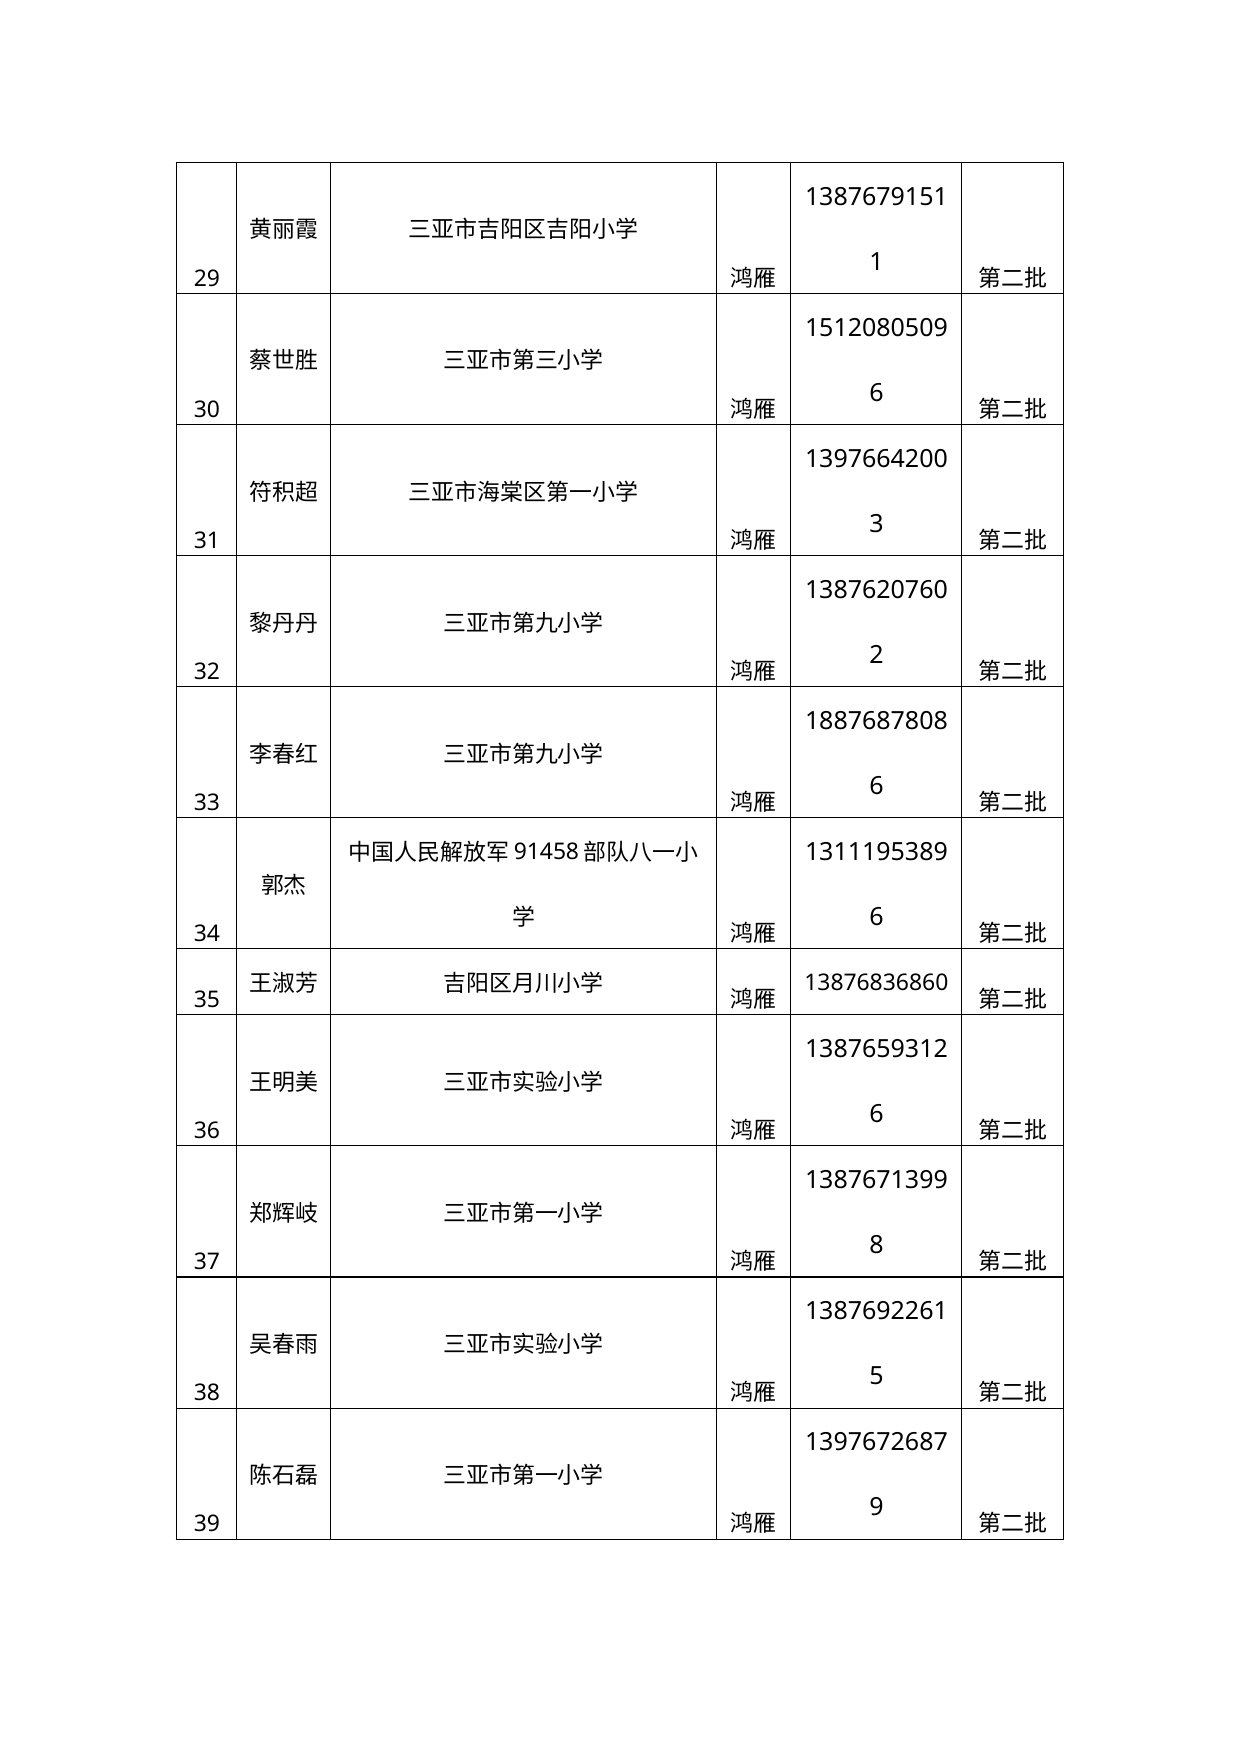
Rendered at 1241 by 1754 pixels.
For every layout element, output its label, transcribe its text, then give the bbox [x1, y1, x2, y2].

table_cell 33 [177, 687, 236, 817]
table_cell 三亚市实验小学 [331, 1015, 716, 1145]
table_cell 鸿雁 [717, 949, 790, 1014]
table_cell 黄丽霞 [237, 163, 330, 293]
table_cell 三亚市海棠区第一小学 [331, 425, 716, 555]
table_cell 36 [177, 1015, 236, 1145]
table_cell 38 [177, 1278, 236, 1407]
table_cell 三亚市第一小学 [331, 1146, 716, 1276]
table_cell 13976642003 [791, 425, 961, 555]
table_cell 13876791511 [791, 163, 961, 293]
table_cell 吴春雨 [237, 1278, 330, 1407]
table_cell 13876922615 [791, 1278, 961, 1407]
table_cell 鸿雁 [717, 1278, 790, 1407]
table_cell 37 [177, 1146, 236, 1276]
table_cell 第二批 [962, 1146, 1063, 1276]
table_cell 三亚市第一小学 [331, 1409, 716, 1538]
table_cell 32 [177, 556, 236, 686]
table_cell 13876836860 [791, 949, 961, 1014]
table_cell 第二批 [962, 556, 1063, 686]
table_cell 鸿雁 [717, 1146, 790, 1276]
table_cell 第二批 [962, 1015, 1063, 1145]
table_cell 第二批 [962, 1409, 1063, 1538]
table_cell 第二批 [962, 949, 1063, 1014]
table_cell 13876713998 [791, 1146, 961, 1276]
table_cell 15120805096 [791, 294, 961, 424]
table_cell 第二批 [962, 294, 1063, 424]
table_cell 39 [177, 1409, 236, 1538]
table_cell 第二批 [962, 425, 1063, 555]
table_cell 三亚市吉阳区吉阳小学 [331, 163, 716, 293]
table_cell 中国人民解放军91458部队八一小学 [331, 818, 716, 948]
table_cell 29 [177, 163, 236, 293]
table_cell 鸿雁 [717, 163, 790, 293]
table_cell 13976726879 [791, 1409, 961, 1538]
table_cell 三亚市第九小学 [331, 687, 716, 817]
table_cell 13876593126 [791, 1015, 961, 1145]
table_cell 35 [177, 949, 236, 1014]
table_cell 鸿雁 [717, 1015, 790, 1145]
table_cell 陈石磊 [237, 1409, 330, 1538]
table_cell 李春红 [237, 687, 330, 817]
table_cell 黎丹丹 [237, 556, 330, 686]
table_cell 三亚市实验小学 [331, 1278, 716, 1407]
table_cell 第二批 [962, 163, 1063, 293]
table_cell 王淑芳 [237, 949, 330, 1014]
table_cell 31 [177, 425, 236, 555]
table_cell 鸿雁 [717, 556, 790, 686]
table_cell 13876207602 [791, 556, 961, 686]
table_cell 王明美 [237, 1015, 330, 1145]
table_cell 鸿雁 [717, 818, 790, 948]
table_cell 吉阳区月川小学 [331, 949, 716, 1014]
table_cell 第二批 [962, 818, 1063, 948]
table_cell 鸿雁 [717, 294, 790, 424]
table_cell 第二批 [962, 1278, 1063, 1407]
table_cell 三亚市第三小学 [331, 294, 716, 424]
table_cell 蔡世胜 [237, 294, 330, 424]
table_cell 鸿雁 [717, 425, 790, 555]
table_cell 18876878086 [791, 687, 961, 817]
table_cell 鸿雁 [717, 1409, 790, 1538]
table_cell 郭杰 [237, 818, 330, 948]
table_cell 鸿雁 [717, 687, 790, 817]
table_cell 13111953896 [791, 818, 961, 948]
table_cell 第二批 [962, 687, 1063, 817]
table_cell 30 [177, 294, 236, 424]
table_cell 34 [177, 818, 236, 948]
table_cell 郑辉岐 [237, 1146, 330, 1276]
table_cell 符积超 [237, 425, 330, 555]
table_cell 三亚市第九小学 [331, 556, 716, 686]
